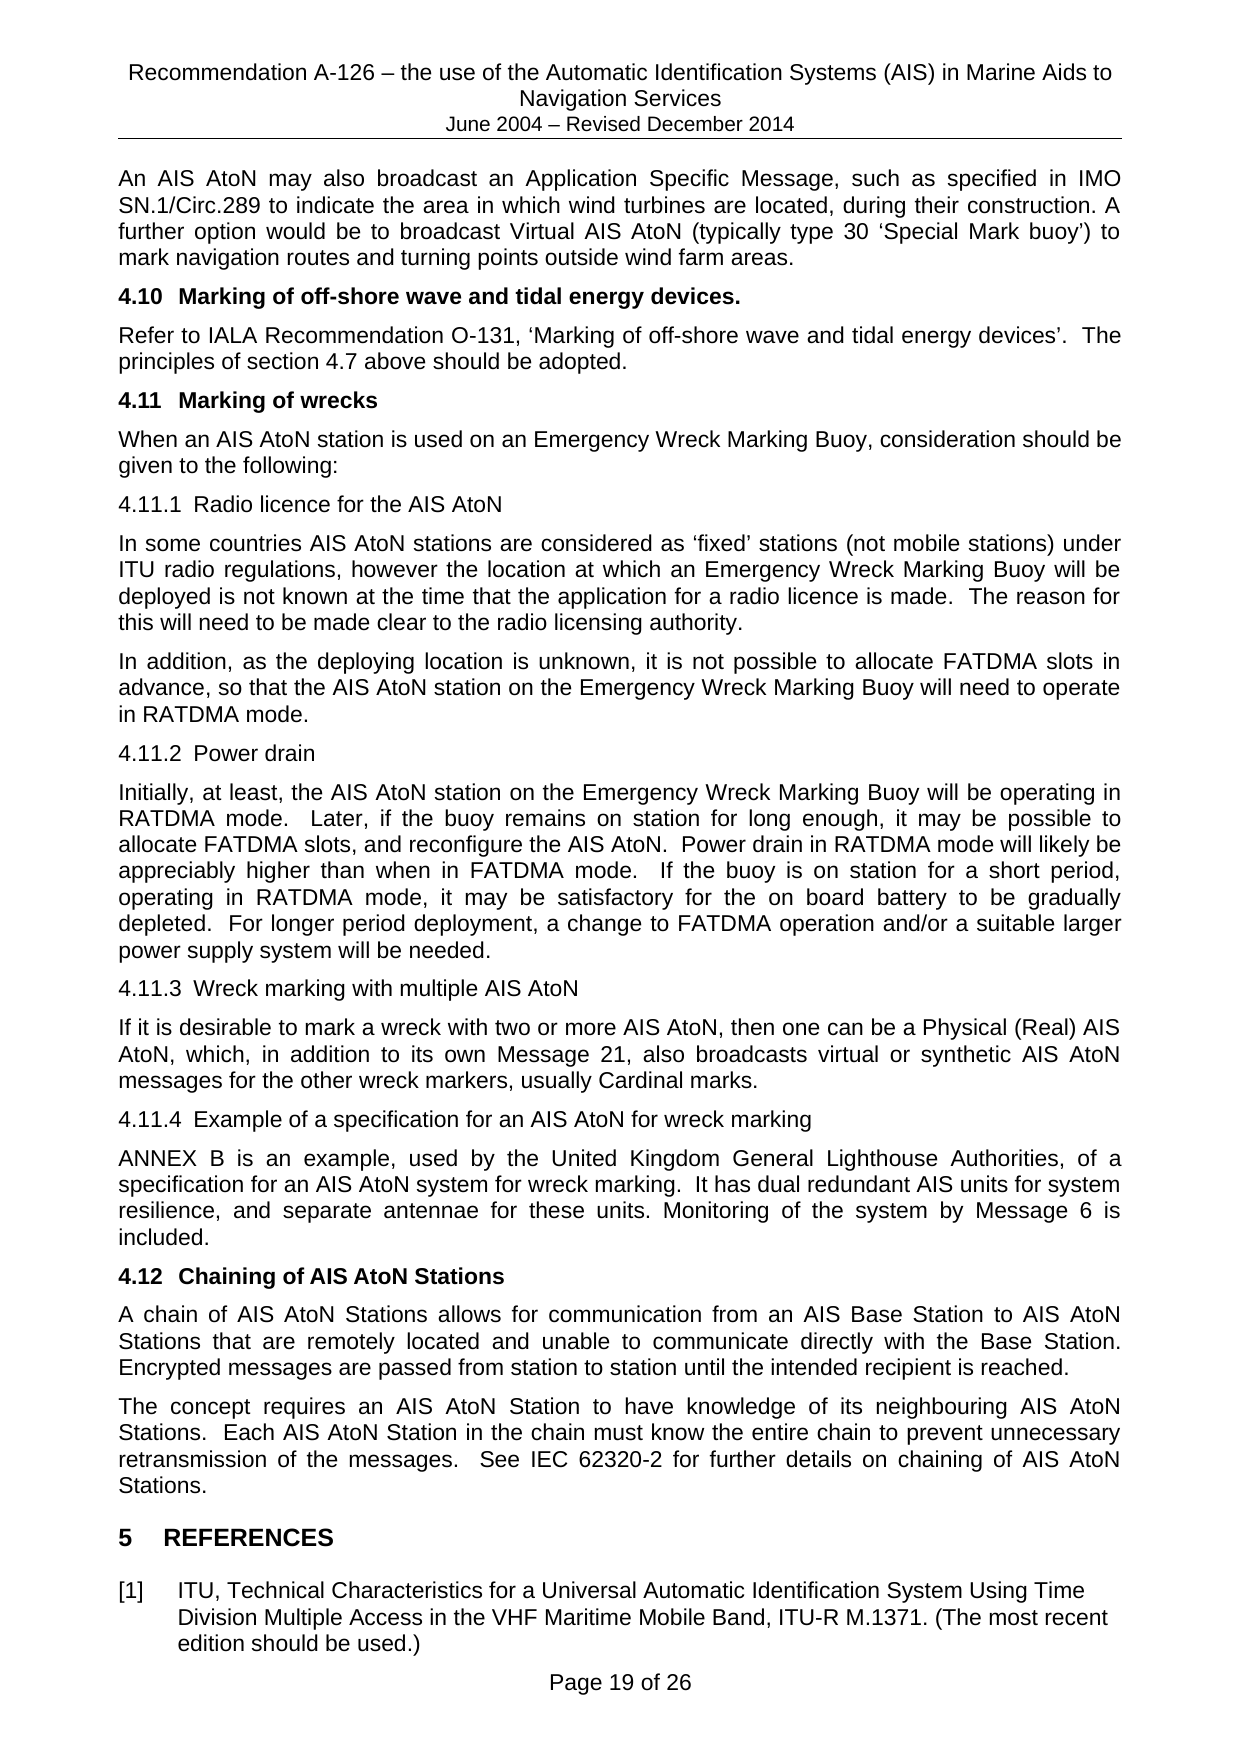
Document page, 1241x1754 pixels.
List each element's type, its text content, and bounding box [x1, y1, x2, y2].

subtitle Example of a specification for an AIS AtoN for wreck marking [118, 1106, 1122, 1132]
text When an AIS AtoN station is used on an Emergency Wreck Marking Buoy, consideration should be given to the following: [118, 426, 1122, 479]
text In addition, as the deploying location is unknown, it is not possible to allocate FATDMA slots in advance, so that the AIS AtoN station on the Emergency Wreck Marking Buoy will need to operate in RATDMA mode. [118, 648, 1122, 727]
text An AIS AtoN may also broadcast an Application Specific Message, such as specified in IMO SN.1/Circ.289 to indicate the area in which wind turbines are located, during their construction. A further option would be to broadcast Virtual AIS AtoN (typically type 30 ‘Special Mark buoy’) to mark navigation routes and turning points outside wind farm areas. [118, 165, 1122, 271]
subtitle Marking of wrecks [118, 387, 1122, 413]
text ANNEX B is an example, used by the United Kingdom General Lighthouse Authorities, of a specification for an AIS AtoN system for wreck marking. It has dual redundant AIS units for system resilience, and separate antennae for these units. Monitoring of the system by Message 6 is included. [118, 1145, 1122, 1250]
subtitle Wreck marking with multiple AIS AtoN [118, 975, 1122, 1002]
text The concept requires an AIS AtoN Station to have knowledge of its neighbouring AIS AtoN Stations. Each AIS AtoN Station in the chain must know the entire chain to prevent unnecessary retransmission of the messages. See IEC 62320-2 for further details on chaining of AIS AtoN Stations. [118, 1393, 1122, 1498]
text ITU, Technical Characteristics for a Universal Automatic Identification System Using Time Division Multiple Access in the VHF Maritime Mobile Band, ITU-R M.1371. (The most recent edition should be used.) [118, 1577, 1122, 1656]
text Refer to IALA Recommendation O-131, ‘Marking of off-shore wave and tidal energy devices’. The principles of section 4.7 above should be adopted. [118, 322, 1122, 375]
subtitle Radio licence for the AIS AtoN [118, 491, 1122, 518]
subtitle Chaining of AIS AtoN Stations [118, 1263, 1122, 1289]
subtitle Power drain [118, 739, 1122, 766]
subtitle References [118, 1523, 1122, 1552]
subtitle Marking of off-shore wave and tidal energy devices. [118, 283, 1122, 309]
text In some countries AIS AtoN stations are considered as ‘fixed’ stations (not mobile stations) under ITU radio regulations, however the location at which an Emergency Wreck Marking Buoy will be deployed is not known at the time that the application for a radio licence is made. The reason for this will need to be made clear to the radio licensing authority. [118, 530, 1122, 636]
text A chain of AIS AtoN Stations allows for communication from an AIS Base Station to AIS AtoN Stations that are remotely located and unable to communicate directly with the Base Station. Encrypted messages are passed from station to station until the intended recipient is reached. [118, 1301, 1122, 1381]
text If it is desirable to mark a wreck with two or more AIS AtoN, then one can be a Physical (Real) AIS AtoN, which, in addition to its own Message 21, also broadcasts virtual or synthetic AIS AtoN messages for the other wreck markers, usually Cardinal marks. [118, 1014, 1122, 1093]
text Initially, at least, the AIS AtoN station on the Emergency Wreck Marking Buoy will be operating in RATDMA mode. Later, if the buoy remains on station for long enough, it may be possible to allocate FATDMA slots, and reconfigure the AIS AtoN. Power drain in RATDMA mode will likely be appreciably higher than when in FATDMA mode. If the buoy is on station for a short period, operating in RATDMA mode, it may be satisfactory for the on board battery to be gradually depleted. For longer period deployment, a change to FATDMA operation and/or a suitable larger power supply system will be needed. [118, 778, 1122, 963]
